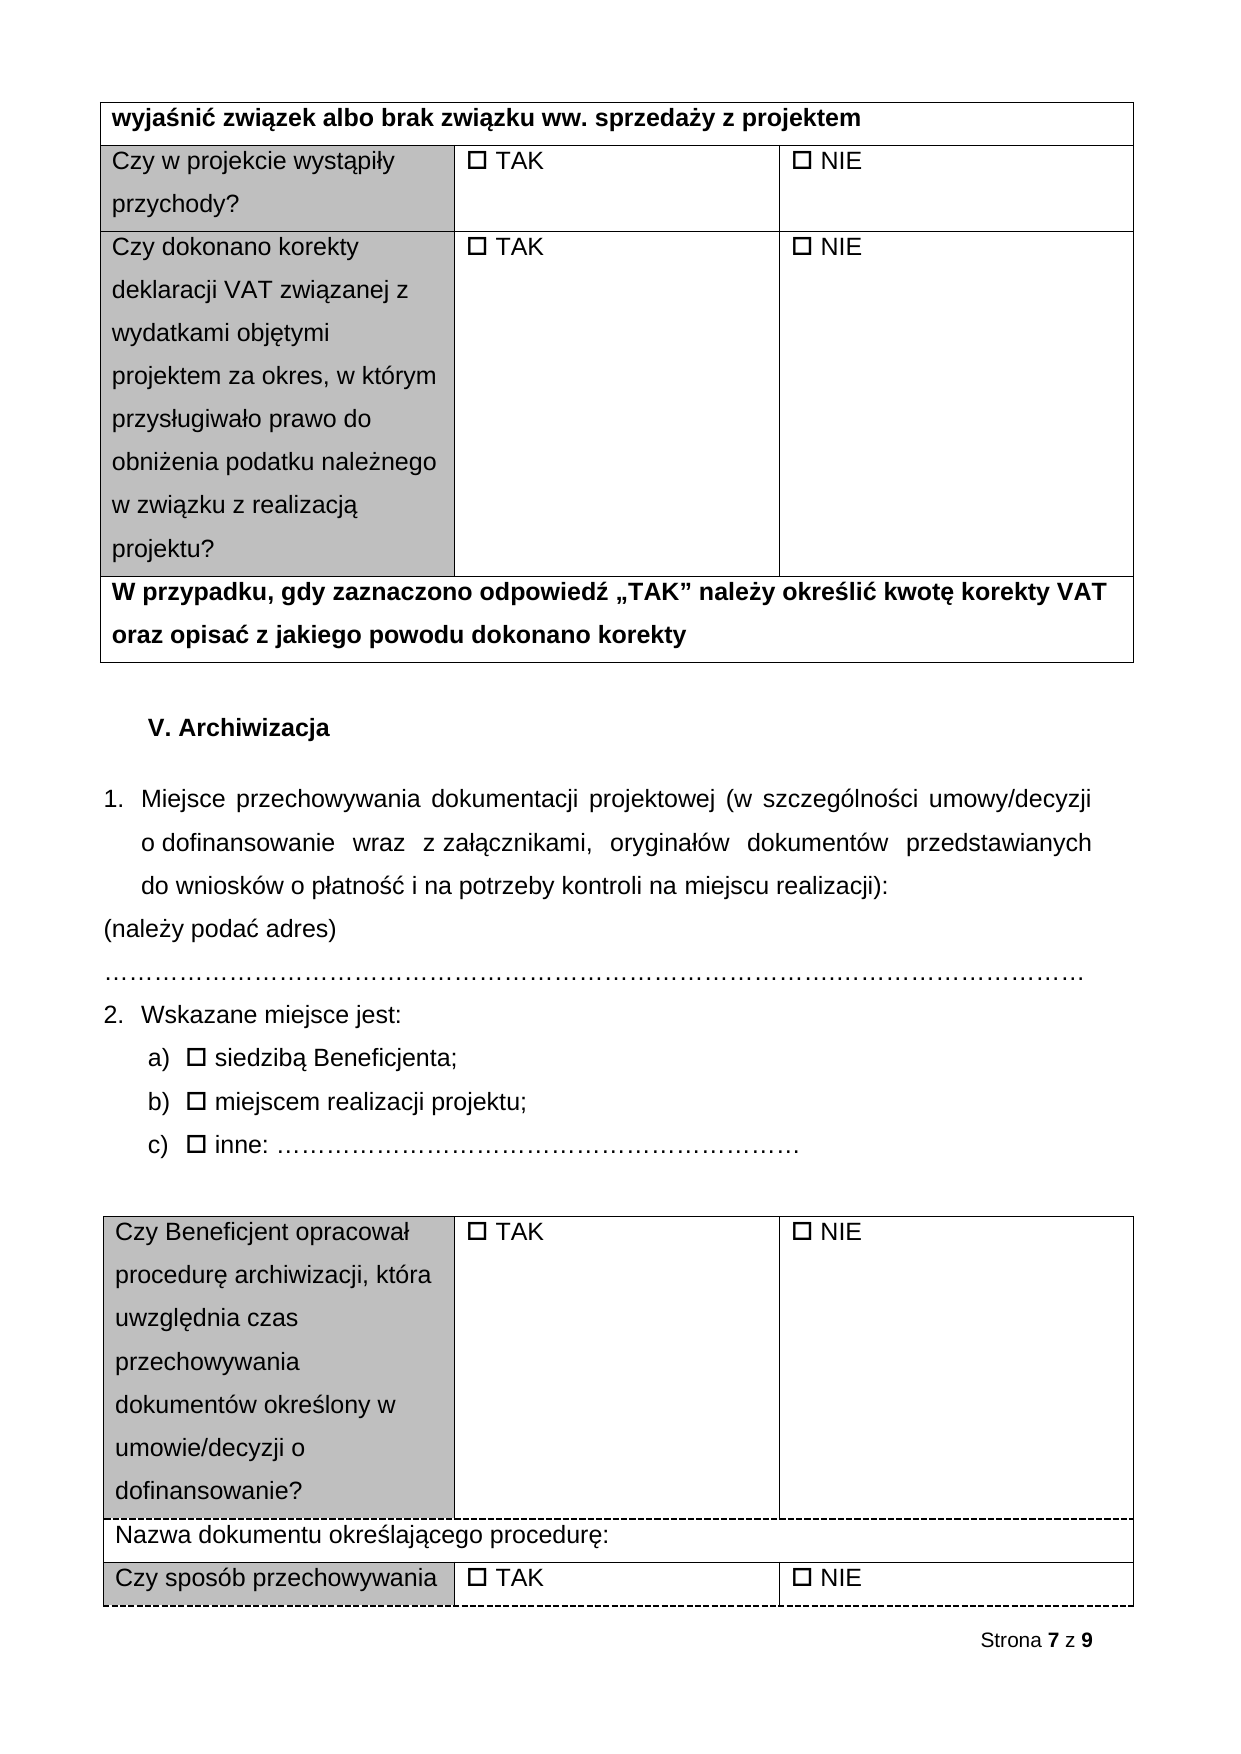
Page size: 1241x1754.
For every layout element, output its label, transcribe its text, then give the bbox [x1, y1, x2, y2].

table_cell Nazwa dokumentu określającego procedurę: [104, 1518, 1133, 1562]
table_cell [104, 1563, 454, 1605]
table_header Czy Beneficjent opracował procedurę archiwizacji, która uwzględnia czas przechowywania dokumentów określony w umowie/decyzji o dofinansowanie? [104, 1217, 454, 1518]
list Wskazane miejsce jest: [103, 1000, 1093, 1029]
list siedzibą Beneficjenta; [148, 1043, 1093, 1072]
table_cell NIE [780, 232, 1133, 576]
table_cell W przypadku, gdy zaznaczono odpowiedź „TAK” należy określić kwotę korekty VAT oraz opisać z jakiego powodu dokonano korekty [101, 577, 1133, 662]
table_cell NIE [780, 1563, 1133, 1605]
table_cell Czy w projekcie wystąpiły przychody? [101, 146, 454, 231]
list inne: ……………………………………………………… [148, 1130, 1093, 1158]
table_cell Czy dokonano korekty deklaracji VAT związanej z wydatkami objętymi projektem za okres, w którym przysługiwało prawo do obniżenia podatku należnego w związku z realizacją projektu? [101, 232, 454, 576]
table_header TAK [455, 1217, 779, 1518]
table_cell NIE [780, 146, 1133, 231]
text …………………………………………………………………………….………………………… [103, 957, 1093, 986]
table_cell TAK [455, 232, 779, 576]
text (należy podać adres) [103, 914, 1093, 943]
table_header NIE [780, 1217, 1133, 1518]
subtitle V. Archiwizacja [148, 713, 1093, 741]
table_cell TAK [455, 146, 779, 231]
list miejscem realizacji projektu; [148, 1086, 1093, 1115]
list Miejsce przechowywania dokumentacji projektowej (w szczególności umowy/decyzji o dofinansowanie wraz z załącznikami, oryginałów dokumentów przedstawianych do wniosków o płatność i na potrzeby kontroli na miejscu realizacji): [103, 784, 1093, 899]
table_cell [101, 103, 1133, 145]
table_cell TAK [455, 1563, 779, 1605]
